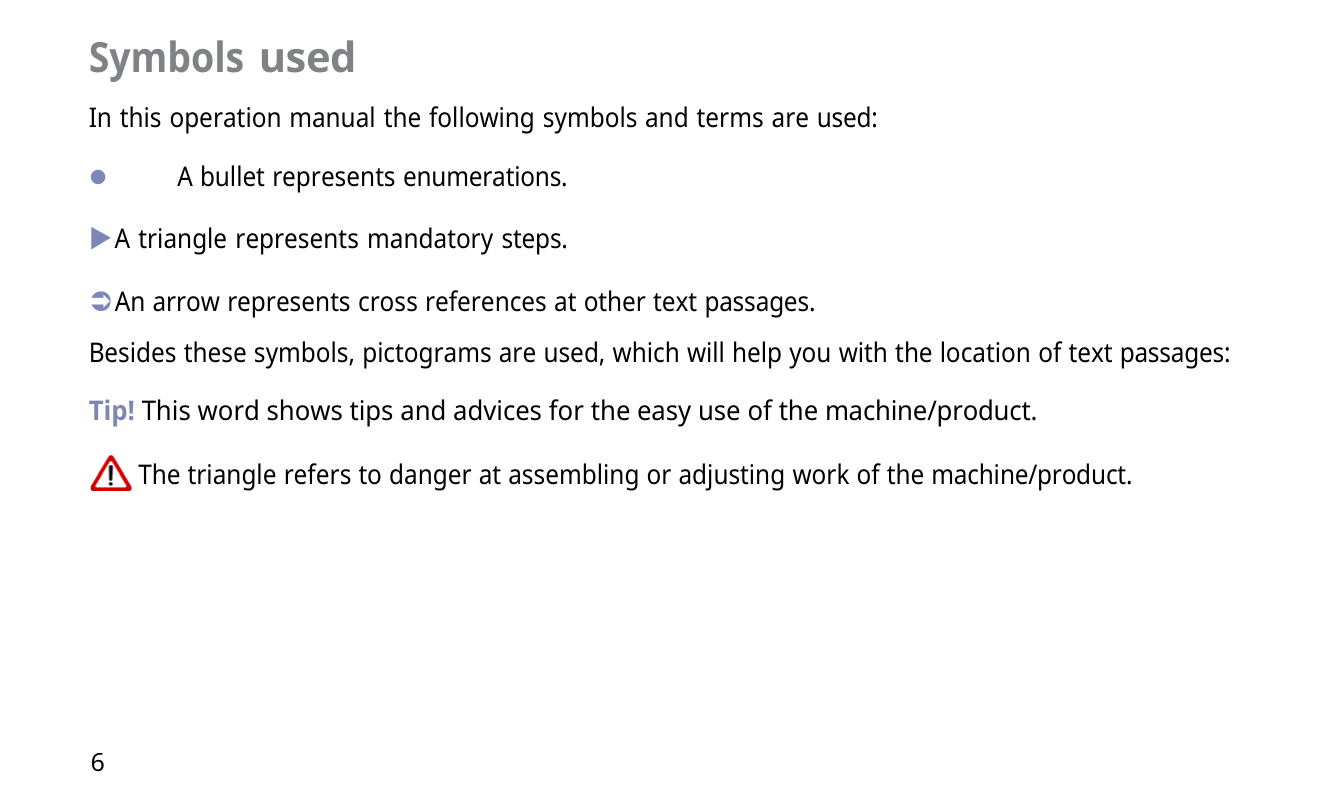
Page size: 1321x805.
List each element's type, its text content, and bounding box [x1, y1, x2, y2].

text The triangle refers to danger at assembling or adjusting work of the machine/product. [138, 455, 1258, 492]
text Besides these symbols, pictograms are used, which will help you with the location of text passages: [88, 334, 1258, 371]
text In this operation manual the following symbols and terms are used: [88, 98, 1258, 135]
subtitle Symbols used [88, 27, 1258, 84]
text Tip! This word shows tips and advices for the easy use of the machine/product. [88, 392, 1258, 428]
list An arrow represents cross references at other text passages. [88, 283, 1258, 320]
list A triangle represents mandatory steps. [88, 220, 1258, 257]
list A bullet represents enumerations. [88, 158, 1258, 195]
picture [90, 455, 132, 491]
